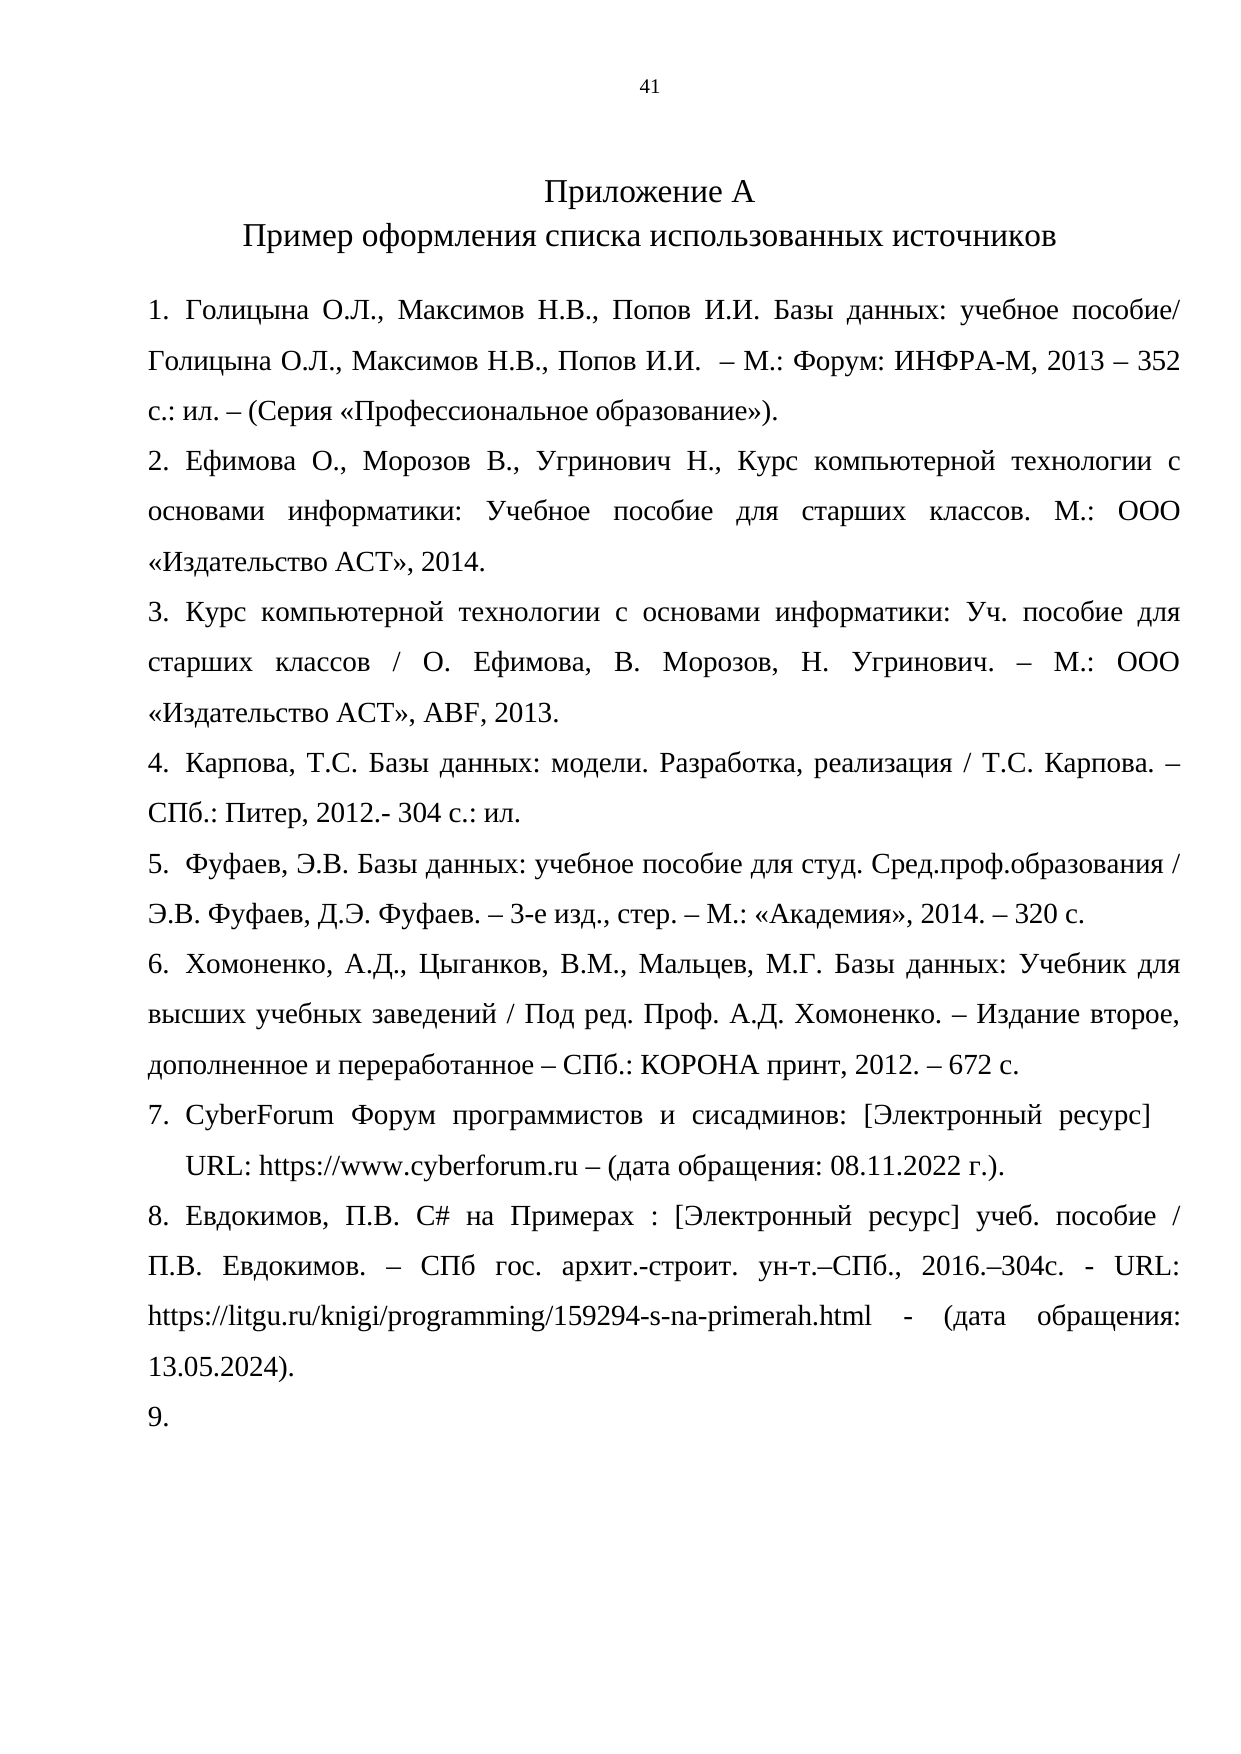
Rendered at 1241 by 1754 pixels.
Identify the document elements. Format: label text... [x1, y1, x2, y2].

subtitle Приложение А [118, 171, 1181, 209]
list Курс компьютерной технологии с основами информатики: Уч. пособие для старших классов / О. Ефимова, В. Морозов, Н. Угринович. – М.: ООО «Издательство АСТ», ABF, 2013. [148, 594, 1181, 728]
list Голицына О.Л., Максимов Н.В., Попов И.И. Базы данных: учебное пособие/ Голицына О.Л., Максимов Н.В., Попов И.И. – М.: Форум: ИНФРА-М, 2013 – 352 с.: ил. – (Серия «Профессиональное образование»). [148, 292, 1181, 426]
list Карпова, Т.С. Базы данных: модели. Разработка, реализация / Т.С. Карпова. – СПб.: Питер, 2012.- 304 с.: ил. [148, 745, 1181, 829]
list Хомоненко, А.Д., Цыганков, В.М., Мальцев, М.Г. Базы данных: Учебник для высших учебных заведений / Под ред. Проф. А.Д. Хомоненко. – Издание второе, дополненное и переработанное – СПб.: КОРОНА принт, 2012. – 672 с. [148, 946, 1181, 1081]
list Ефимова О., Морозов В., Угринович Н., Курс компьютерной технологии с основами информатики: Учебное пособие для старших классов. М.: ООО «Издательство АСТ», 2014. [148, 443, 1181, 577]
text Пример оформления списка использованных источников [118, 216, 1181, 254]
list CyberForum Форум программистов и сисадминов: [Электронный ресурс] URL: https://www.cyberforum.ru – (дата обращения: 08.11.2022 г.). [148, 1097, 1152, 1181]
list Евдокимов, П.В. C# на Примерах : [Электронный ресурс] учеб. пособие / П.В. Евдокимов. – СПб гос. архит.-строит. ун-т.–СПб., 2016.–304с. - URL: https://litgu.ru/knigi/programming/159294-s-na-primerah.html - (дата обращения: 13.05.2024). [148, 1198, 1181, 1382]
list Фуфаев, Э.В. Базы данных: учебное пособие для студ. Сред.проф.образования / Э.В. Фуфаев, Д.Э. Фуфаев. – 3-е изд., стер. – М.: «Академия», 2014. – 320 с. [148, 846, 1181, 929]
